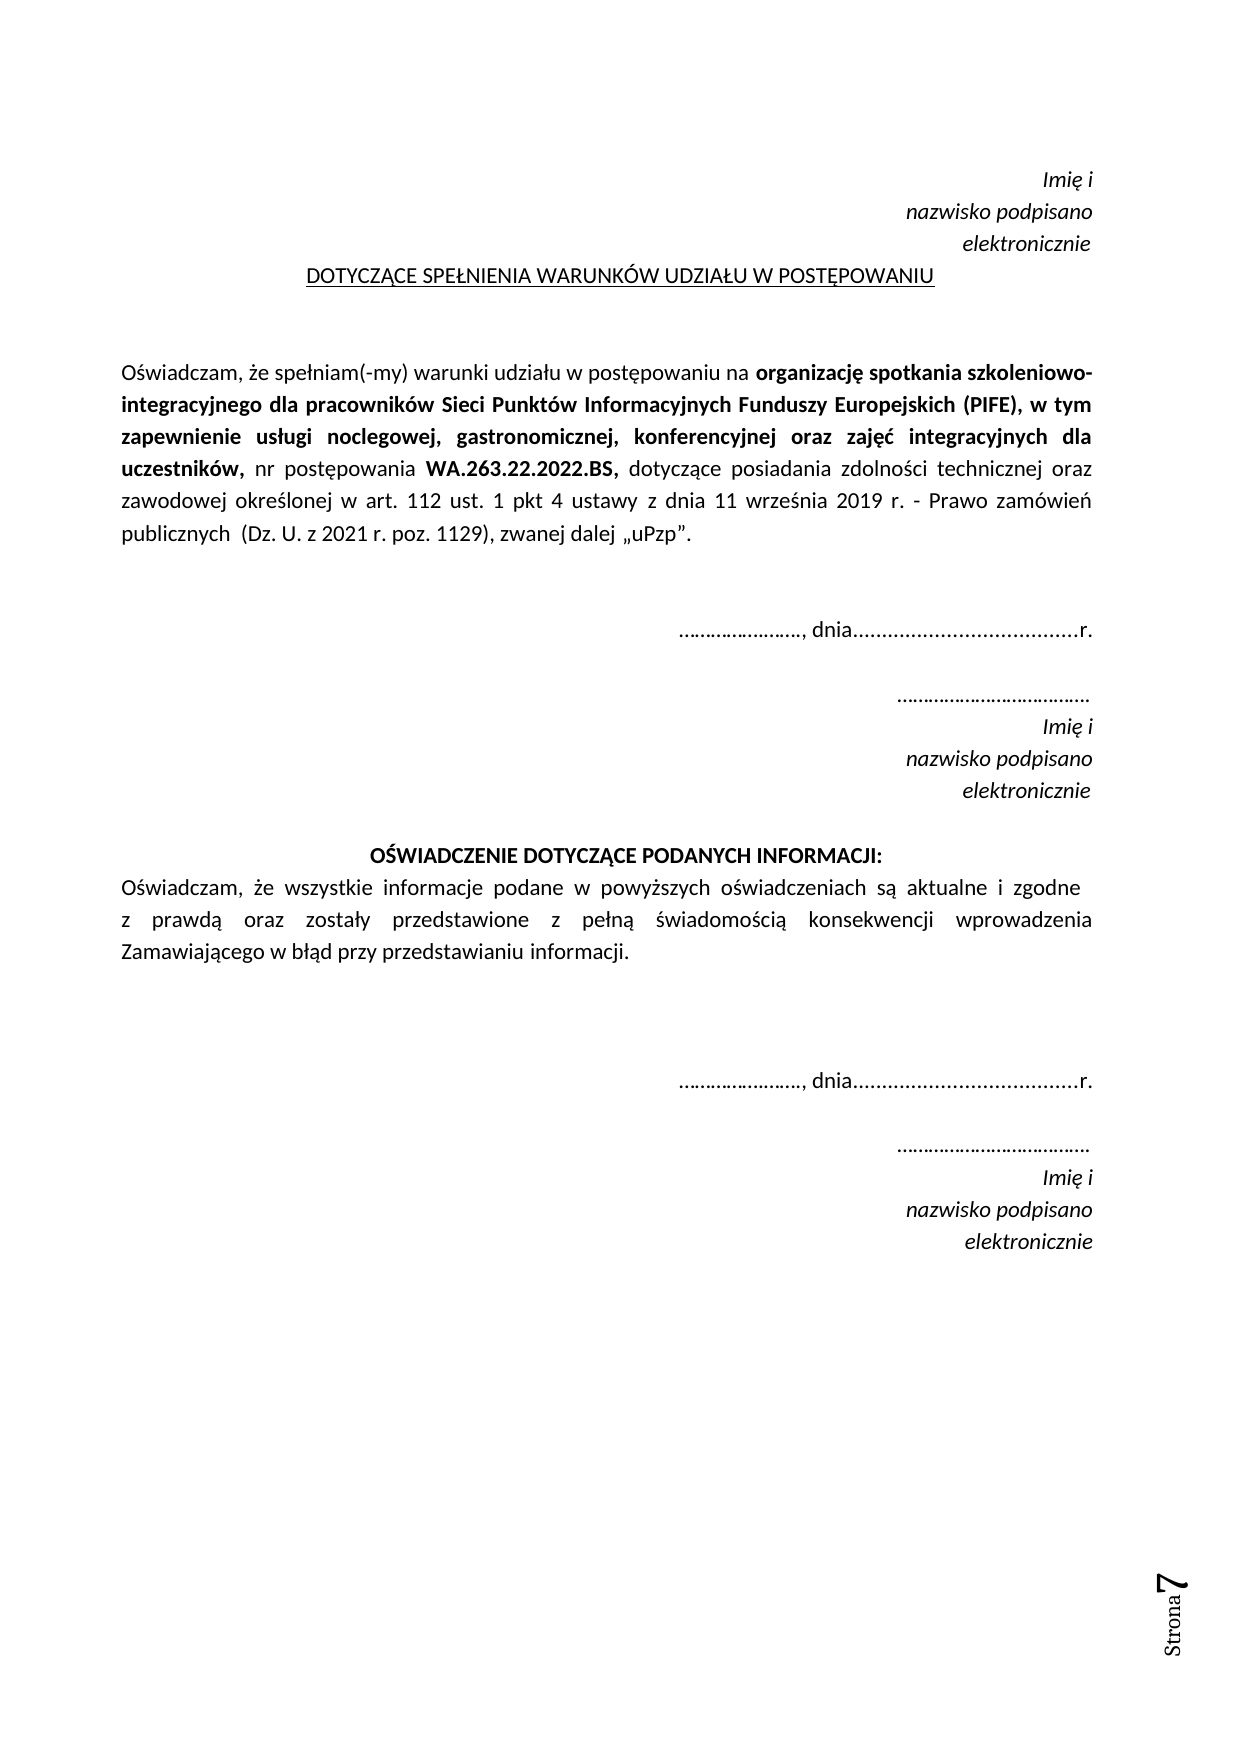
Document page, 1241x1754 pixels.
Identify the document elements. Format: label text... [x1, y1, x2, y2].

subtitle OŚWIADCZENIE DOTYCZĄCE PODANYCH INFORMACJI: [148, 841, 1105, 869]
text ………………………………. [121, 1130, 1093, 1158]
text …………….……., dnia r. [679, 1066, 1105, 1094]
text Imię i nazwisko podpisano elektronicznie [863, 165, 1093, 257]
text Imię i nazwisko podpisano elektronicznie [863, 712, 1093, 804]
text ………………………………. [121, 680, 1093, 708]
text …………….……., dnia r. [679, 615, 1105, 643]
text Oświadczam, że wszystkie informacje podane w powyższych oświadczeniach są aktualne i zgodne z prawdą oraz zostały przedstawione z pełną świadomością konsekwencji wprowadzenia Zamawiającego w błąd przy przedstawianiu informacji. [121, 873, 1093, 965]
text Imię i nazwisko podpisano elektronicznie [863, 1163, 1093, 1255]
text Oświadczam, że spełniam(-my) warunki udziału w postępowaniu na organizację spotkania szkoleniowo-integracyjnego dla pracowników Sieci Punktów Informacyjnych Funduszy Europejskich (PIFE), w tym zapewnienie usługi noclegowej, gastronomicznej, konferencyjnej oraz zajęć integracyjnych dla uczestników, nr postępowania WA.263.22.2022.BS, dotyczące posiadania zdolności technicznej oraz zawodowej określonej w art. 112 ust. 1 pkt 4 ustawy z dnia 11 września 2019 r. - Prawo zamówień publicznych (Dz. U. z 2021 r. poz. 1129), zwanej dalej „uPzp”. [121, 358, 1093, 547]
text DOTYCZĄCE SPEŁNIENIA WARUNKÓW UDZIAŁU W POSTĘPOWANIU [199, 261, 1041, 289]
